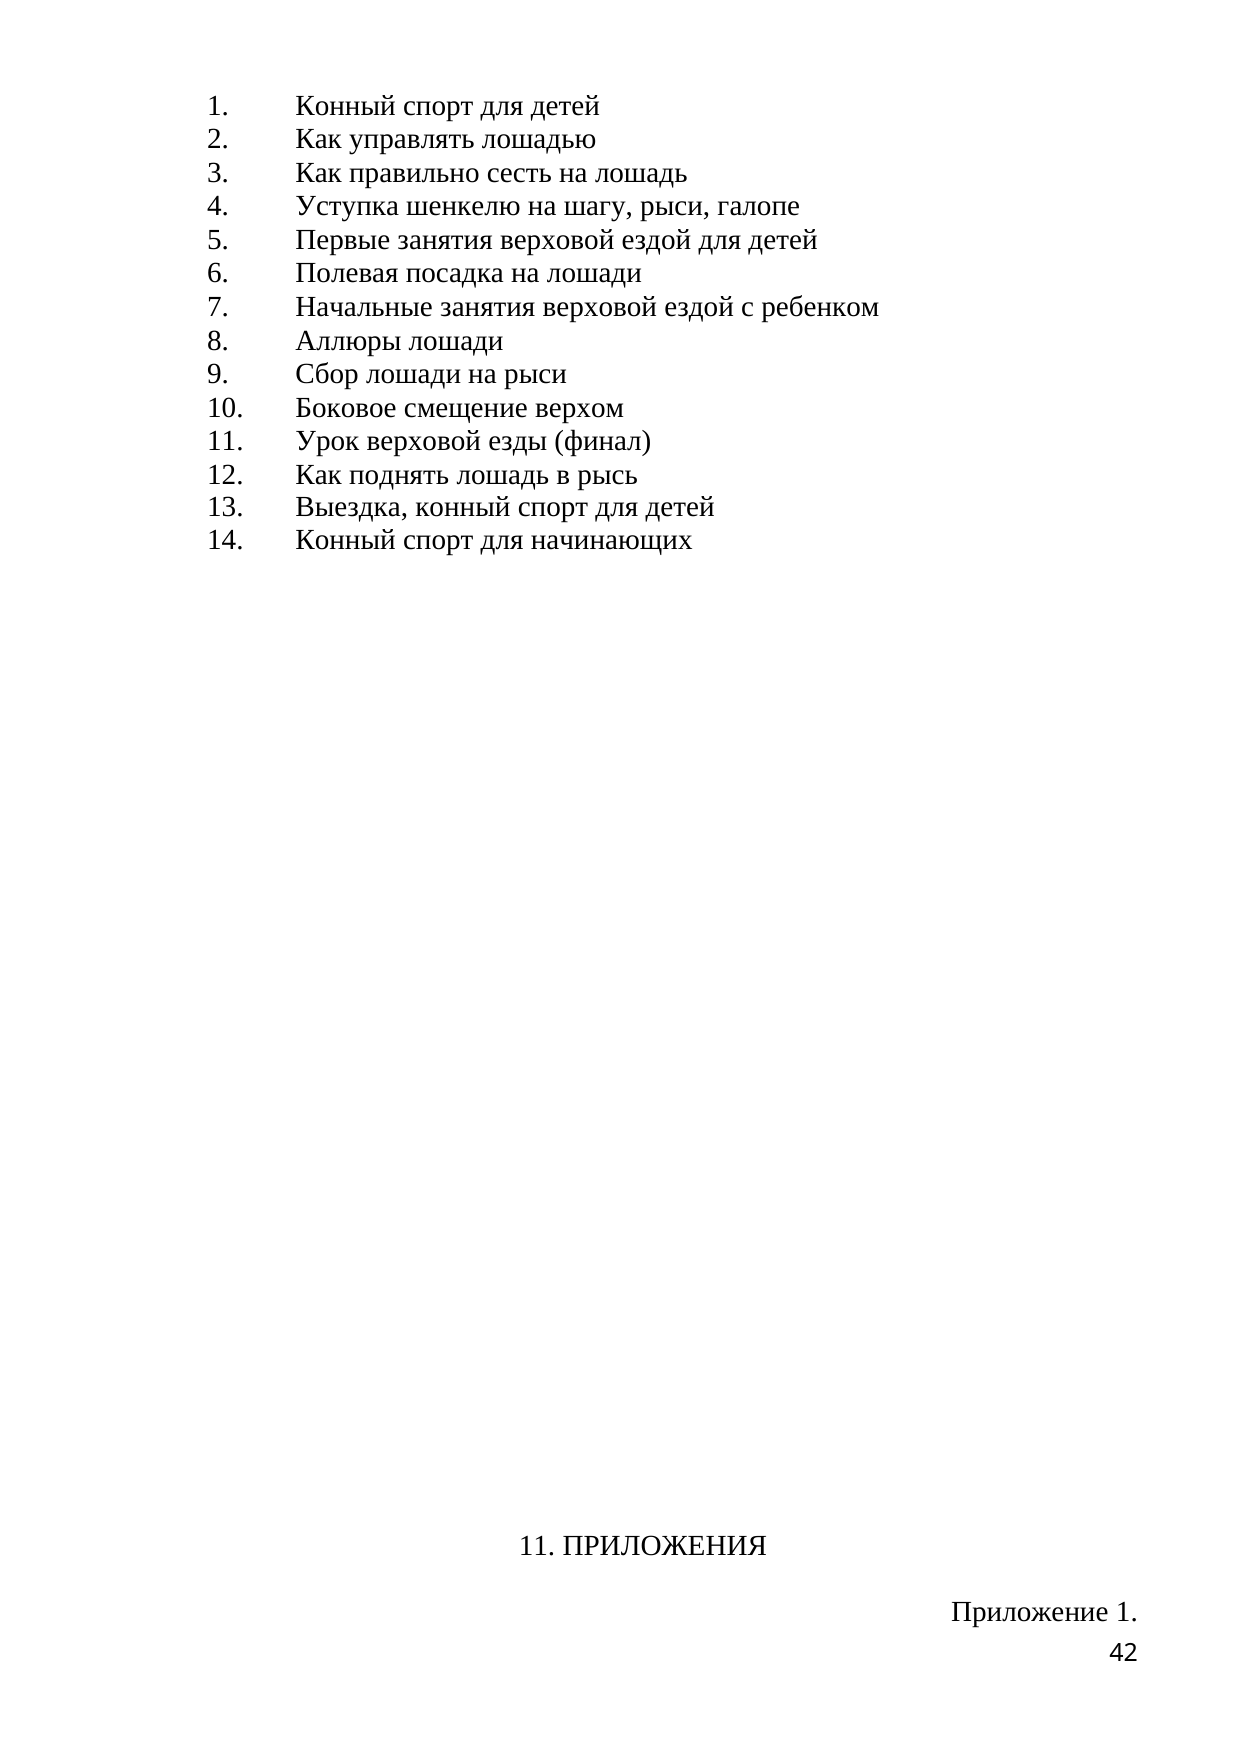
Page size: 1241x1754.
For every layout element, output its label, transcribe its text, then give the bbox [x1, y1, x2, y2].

list Боковое смещение верхом [148, 390, 1138, 423]
list Сбор лошади на рыси [148, 356, 1138, 390]
list Уступка шенкелю на шагу, рыси, галопе [148, 188, 1138, 222]
text Приложение 1. [148, 1595, 1138, 1628]
text 11. ПРИЛОЖЕНИЯ [148, 1529, 1138, 1562]
list Как управлять лошадью [148, 121, 1138, 155]
list Конный спорт для начинающих [148, 523, 1138, 556]
list Конный спорт для детей [148, 88, 1138, 121]
list Первые занятия верховой ездой для детей [148, 222, 1138, 256]
list Как поднять лошадь в рысь [148, 457, 1138, 490]
list Начальные занятия верховой ездой с ребенком [148, 289, 1138, 323]
list Выездка, конный спорт для детей [148, 490, 1138, 523]
list Урок верховой езды (финал) [148, 423, 1138, 457]
list Полевая посадка на лошади [148, 256, 1138, 289]
list Аллюры лошади [148, 323, 1138, 356]
list Как правильно сесть на лошадь [148, 155, 1138, 188]
